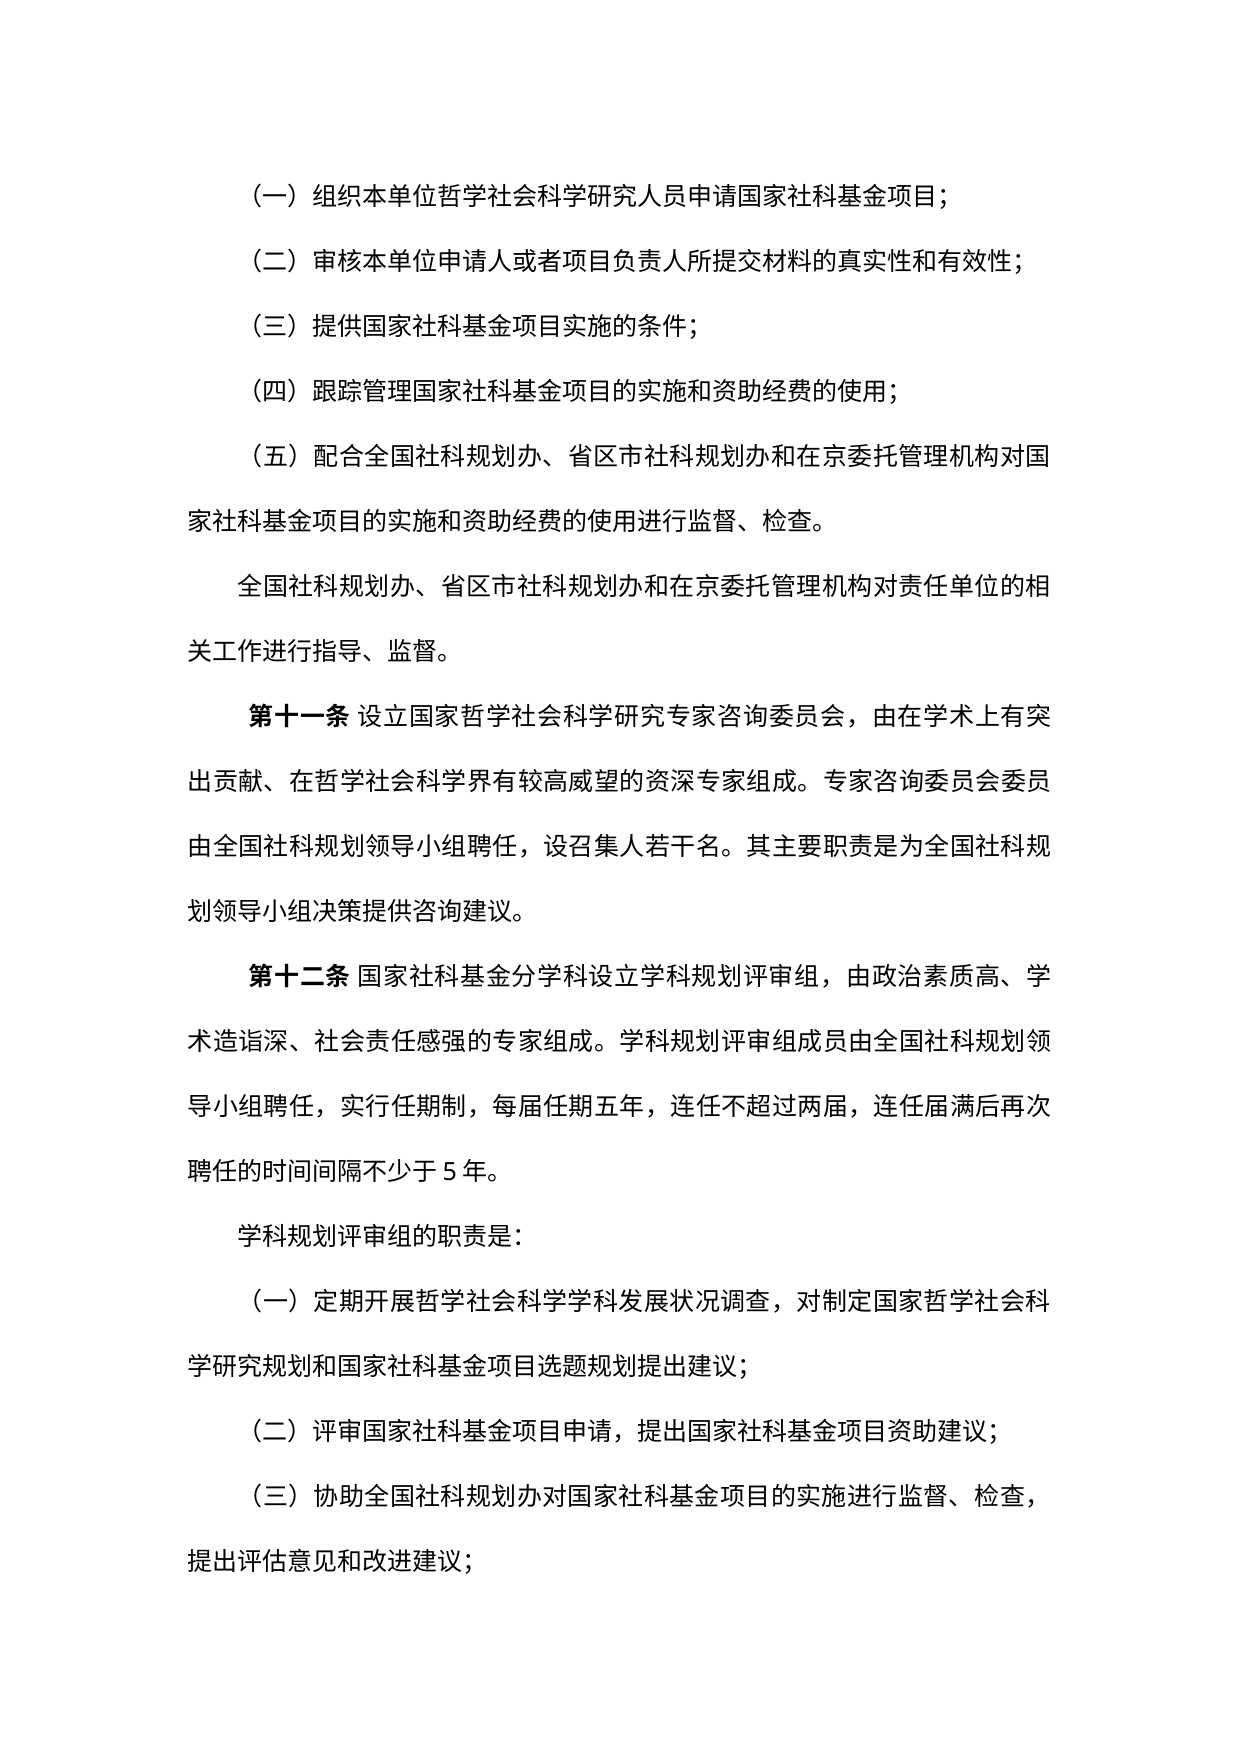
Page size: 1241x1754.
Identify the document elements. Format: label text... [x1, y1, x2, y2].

text （二）评审国家社科基金项目申请，提出国家社科基金项目资助建议； [187, 1397, 1053, 1462]
text （三）提供国家社科基金项目实施的条件； [187, 292, 1053, 357]
text （二）审核本单位申请人或者项目负责人所提交材料的真实性和有效性； [187, 227, 1053, 292]
text （三）协助全国社科规划办对国家社科基金项目的实施进行监督、检查，提出评估意见和改进建议； [187, 1462, 1053, 1592]
text （一）组织本单位哲学社会科学研究人员申请国家社科基金项目； [187, 162, 1053, 227]
text 全国社科规划办、省区市社科规划办和在京委托管理机构对责任单位的相关工作进行指导、监督。 [187, 552, 1053, 682]
text （四）跟踪管理国家社科基金项目的实施和资助经费的使用； [187, 357, 1053, 422]
text 第十二条 国家社科基金分学科设立学科规划评审组，由政治素质高、学术造诣深、社会责任感强的专家组成。学科规划评审组成员由全国社科规划领导小组聘任，实行任期制，每届任期五年，连任不超过两届，连任届满后再次聘任的时间间隔不少于5年。 [187, 942, 1053, 1202]
text 第十一条 设立国家哲学社会科学研究专家咨询委员会，由在学术上有突出贡献、在哲学社会科学界有较高威望的资深专家组成。专家咨询委员会委员由全国社科规划领导小组聘任，设召集人若干名。其主要职责是为全国社科规划领导小组决策提供咨询建议。 [187, 682, 1053, 942]
text 学科规划评审组的职责是： [187, 1202, 1053, 1267]
text （五）配合全国社科规划办、省区市社科规划办和在京委托管理机构对国家社科基金项目的实施和资助经费的使用进行监督、检查。 [187, 422, 1053, 552]
text （一）定期开展哲学社会科学学科发展状况调查，对制定国家哲学社会科学研究规划和国家社科基金项目选题规划提出建议； [187, 1267, 1053, 1397]
